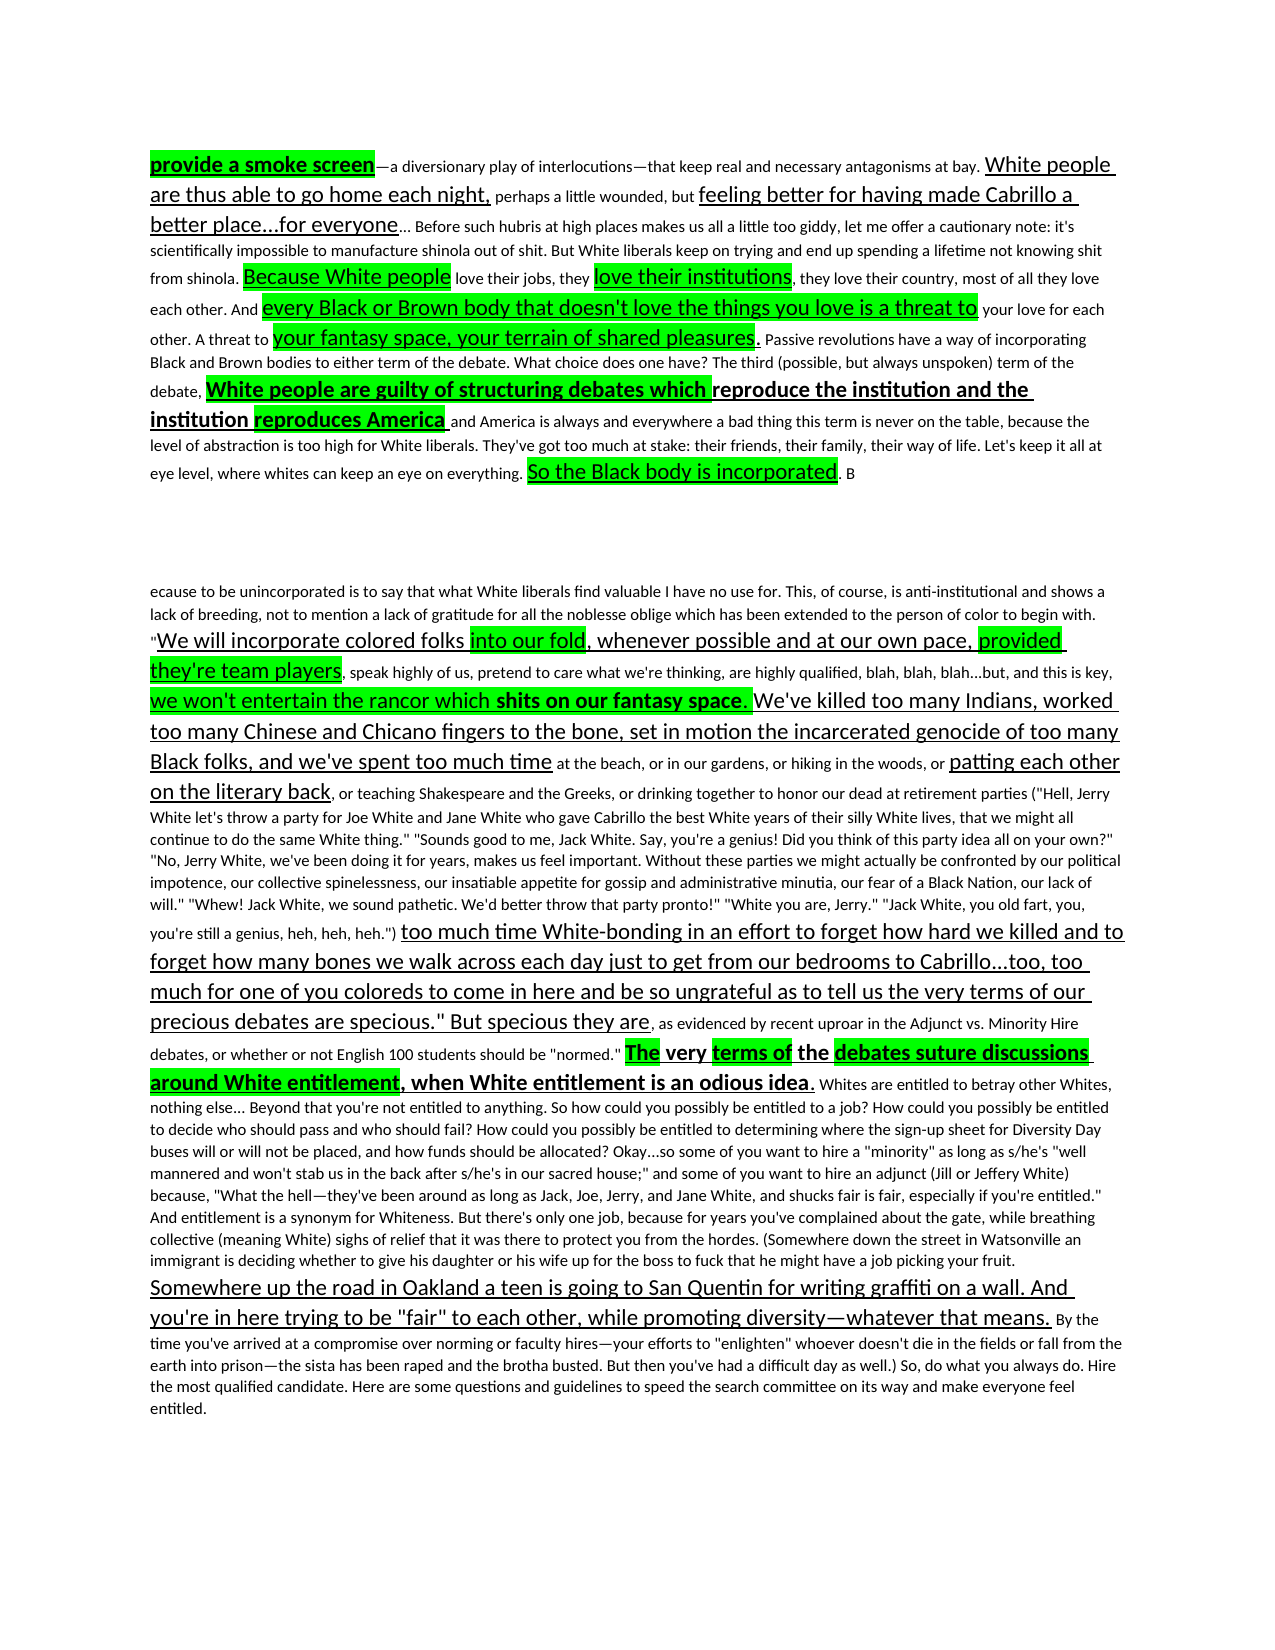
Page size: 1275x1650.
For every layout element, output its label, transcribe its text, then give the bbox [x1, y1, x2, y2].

text ecause to be unincorporated is to say that what White liberals find valuable I have no use for. This, of course, is anti-institutional and shows a lack of breeding, not to mention a lack of gratitude for all the noblesse oblige which has been extended to the person of color to begin with. "We will incorporate colored folks into our fold, whenever possible and at our own pace, provided they're team players, speak highly of us, pretend to care what we're thinking, are highly qualified, blah, blah, blah...but, and this is key, we won't entertain the rancor which shits on our fantasy space. We've killed too many Indians, worked too many Chinese and Chicano fingers to the bone, set in motion the incarcerated genocide of too many Black folks, and we've spent too much time at the beach, or in our gardens, or hiking in the woods, or patting each other on the literary back, or teaching Shakespeare and the Greeks, or drinking together to honor our dead at retirement parties ("Hell, Jerry White let's throw a party for Joe White and Jane White who gave Cabrillo the best White years of their silly White lives, that we might all continue to do the same White thing." "Sounds good to me, Jack White. Say, you're a genius! Did you think of this party idea all on your own?" "No, Jerry White, we've been doing it for years, makes us feel important. Without these parties we might actually be confronted by our political impotence, our collective spinelessness, our insatiable appetite for gossip and administrative minutia, our fear of a Black Nation, our lack of will." "Whew! Jack White, we sound pathetic. We'd better throw that party pronto!" "White you are, Jerry." "Jack White, you old fart, you, you're still a genius, heh, heh, heh.") too much time White-bonding in an effort to forget how hard we killed and to forget how many bones we walk across each day just to get from our bedrooms to Cabrillo...too, too much for one of you coloreds to come in here and be so ungrateful as to tell us the very terms of our precious debates are specious." But specious they are, as evidenced by recent uproar in the Adjunct vs. Minority Hire debates, or whether or not English 100 students should be "normed." The very terms of the debates suture discussions around White entitlement, when White entitlement is an odious idea. Whites are entitled to betray other Whites, nothing else... Beyond that you're not entitled to anything. So how could you possibly be entitled to a job? How could you possibly be entitled to decide who should pass and who should fail? How could you possibly be entitled to determining where the sign-up sheet for Diversity Day buses will or will not be placed, and how funds should be allocated? Okay...so some of you want to hire a "minority" as long as s/he's "well mannered and won't stab us in the back after s/he's in our sacred house;" and some of you want to hire an adjunct (Jill or Jeffery White) because, "What the hell—they've been around as long as Jack, Joe, Jerry, and Jane White, and shucks fair is fair, especially if you're entitled." And entitlement is a synonym for Whiteness. But there's only one job, because for years you've complained about the gate, while breathing collective (meaning White) sighs of relief that it was there to protect you from the hordes. (Somewhere down the street in Watsonville an immigrant is deciding whether to give his daughter or his wife up for the boss to fuck that he might have a job picking your fruit. Somewhere up the road in Oakland a teen is going to San Quentin for writing graffiti on a wall. And you're in here trying to be "fair" to each other, while promoting diversity—whatever that means. By the time you've arrived at a compromise over norming or faculty hires—your efforts to "enlighten" whoever doesn't die in the fields or fall from the earth into prison—the sista has been raped and the brotha busted. But then you've had a difficult day as well.) So, do what you always do. Hire the most qualified candidate. Here are some questions and guidelines to speed the search committee on its way and make everyone feel entitled. [150, 581, 1125, 941]
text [150, 150, 1125, 485]
text ecause to be unincorporated is to say that what White liberals find valuable I have no use for. This, of course, is anti-institutional and shows a lack of breeding, not to mention a lack of gratitude for all the noblesse oblige which has been extended to the person of color to begin with. "We will incorporate colored folks into our fold, whenever possible and at our own pace, provided they're team players, speak highly of us, pretend to care what we're thinking, are highly qualified, blah, blah, blah...but, and this is key, we won't entertain the rancor which shits on our fantasy space. We've killed too many Indians, worked too many Chinese and Chicano fingers to the bone, set in motion the incarcerated genocide of too many Black folks, and we've spent too much time at the beach, or in our gardens, or hiking in the woods, or patting each other on the literary back, or teaching Shakespeare and the Greeks, or drinking together to honor our dead at retirement parties ("Hell, Jerry White let's throw a party for Joe White and Jane White who gave Cabrillo the best White years of their silly White lives, that we might all continue to do the same White thing." "Sounds good to me, Jack White. Say, you're a genius! Did you think of this party idea all on your own?" "No, Jerry White, we've been doing it for years, makes us feel important. Without these parties we might actually be confronted by our political impotence, our collective spinelessness, our insatiable appetite for gossip and administrative minutia, our fear of a Black Nation, our lack of will." "Whew! Jack White, we sound pathetic. We'd better throw that party pronto!" "White you are, Jerry." "Jack White, you old fart, you, you're still a genius, heh, heh, heh.") too much time White-bonding in an effort to forget how hard we killed and to forget how many bones we walk across each day just to get from our bedrooms to Cabrillo...too, too much for one of you coloreds to come in here and be so ungrateful as to tell us the very terms of our precious debates are specious." But specious they are, as evidenced by recent uproar in the Adjunct vs. Minority Hire debates, or whether or not English 100 students should be "normed." The very terms of the debates suture discussions around White entitlement, when White entitlement is an odious idea. Whites are entitled to betray other Whites, nothing else... Beyond that you're not entitled to anything. So how could you possibly be entitled to a job? How could you possibly be entitled to decide who should pass and who should fail? How could you possibly be entitled to determining where the sign-up sheet for Diversity Day buses will or will not be placed, and how funds should be allocated? Okay...so some of you want to hire a "minority" as long as s/he's "well mannered and won't stab us in the back after s/he's in our sacred house;" and some of you want to hire an adjunct (Jill or Jeffery White) because, "What the hell—they've been around as long as Jack, Joe, Jerry, and Jane White, and shucks fair is fair, especially if you're entitled." And entitlement is a synonym for Whiteness. But there's only one job, because for years you've complained about the gate, while breathing collective (meaning White) sighs of relief that it was there to protect you from the hordes. (Somewhere down the street in Watsonville an immigrant is deciding whether to give his daughter or his wife up for the boss to fuck that he might have a job picking your fruit. Somewhere up the road in Oakland a teen is going to San Quentin for writing graffiti on a wall. And you're in here trying to be "fair" to each other, while promoting diversity—whatever that means. By the time you've arrived at a compromise over norming or faculty hires—your efforts to "enlighten" whoever doesn't die in the fields or fall from the earth into prison—the sista has been raped and the brotha busted. But then you've had a difficult day as well.) So, do what you always do. Hire the most qualified candidate. Here are some questions and guidelines to speed the search committee on its way and make everyone feel entitled. [150, 942, 1125, 1419]
